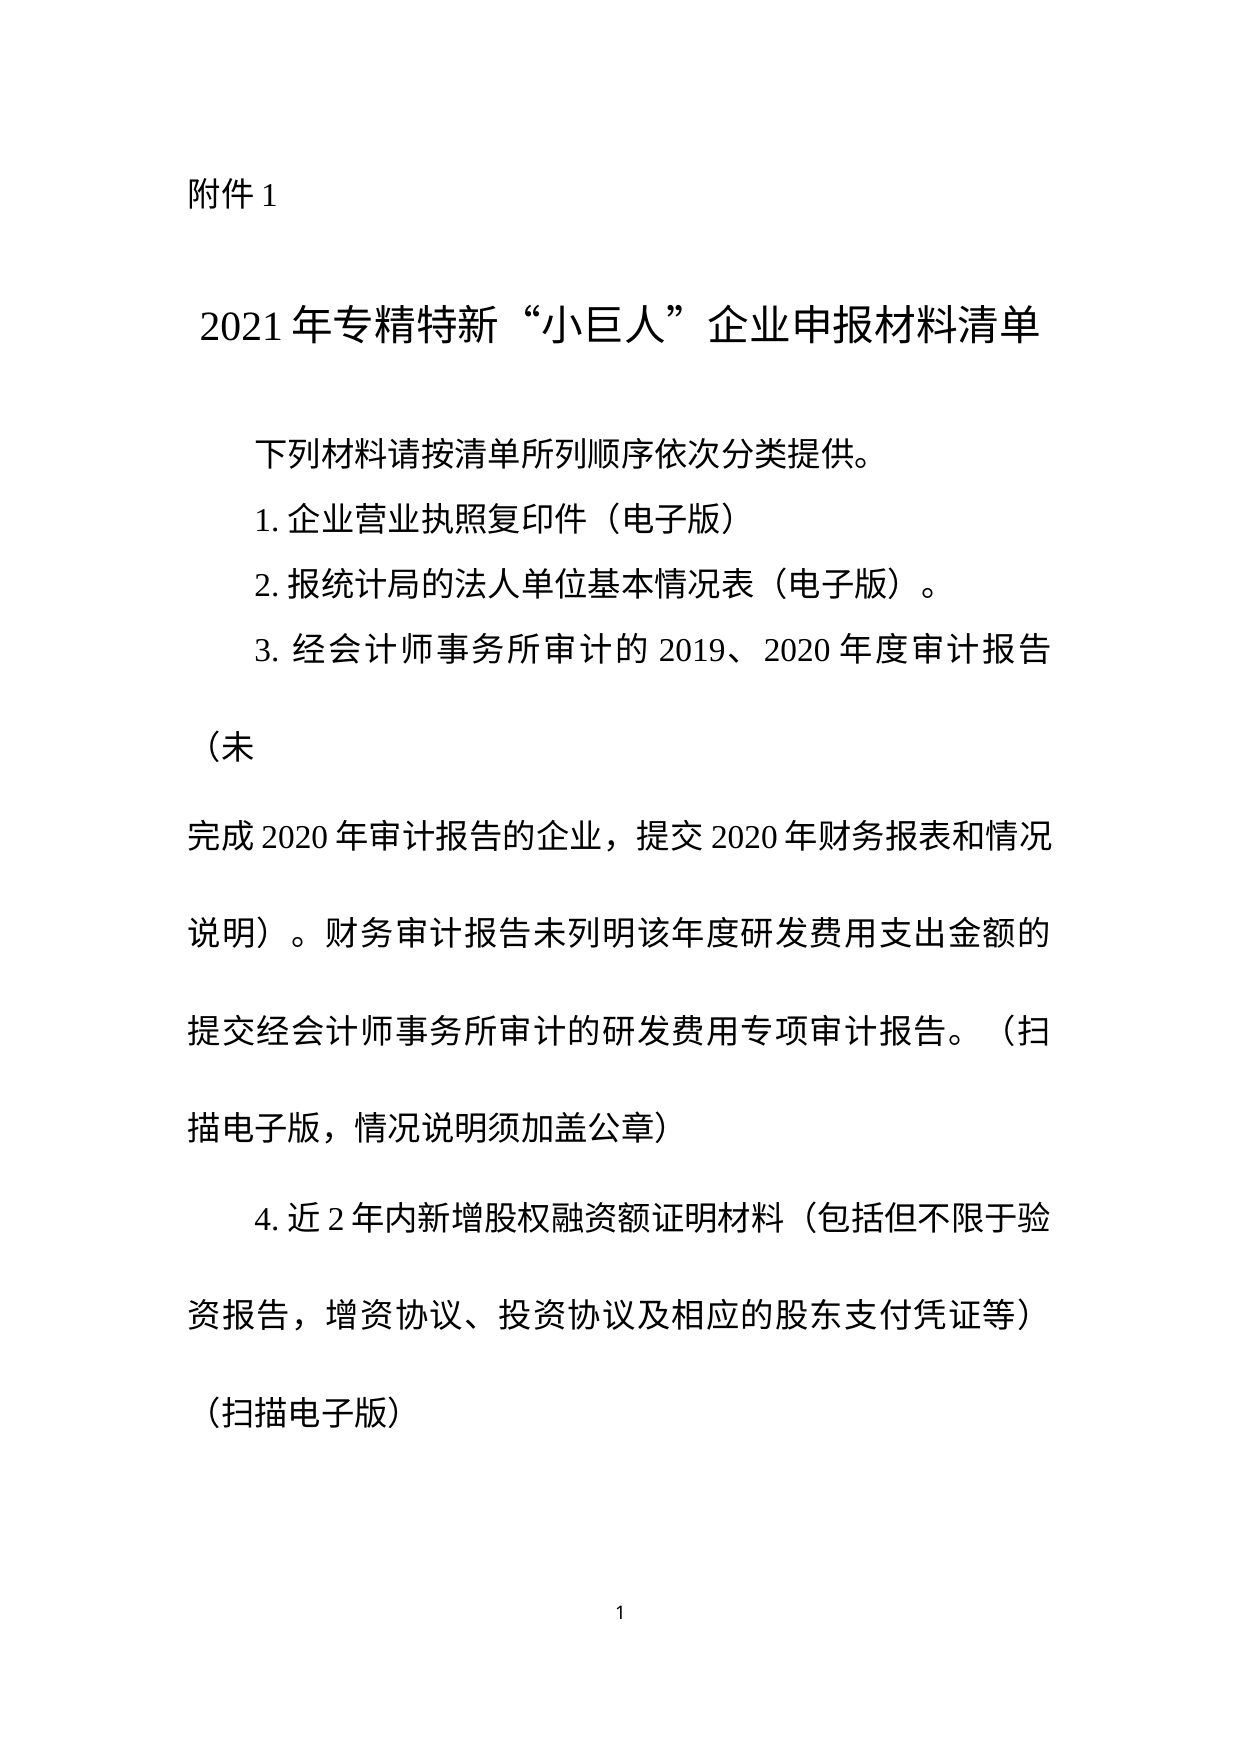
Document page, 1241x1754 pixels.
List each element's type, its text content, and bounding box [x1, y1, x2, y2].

text 2021年专精特新“小巨人”企业申报材料清单 [187, 290, 1053, 355]
list 4. 近2年内新增股权融资额证明材料（包括但不限于验资报告，增资协议、投资协议及相应的股东支付凭证等）。（扫描电子版） [187, 1183, 1053, 1443]
text 下列材料请按清单所列顺序依次分类提供。 [187, 420, 1053, 485]
text 1. 企业营业执照复印件（电子版） [187, 485, 1053, 550]
text 3. 经会计师事务所审计的2019、2020年度审计报告（未 [187, 615, 1053, 777]
text 附件1 [187, 160, 1053, 225]
list 完成2020年审计报告的企业，提交2020年财务报表和情况说明）。财务审计报告未列明该年度研发费用支出金额的，提交经会计师事务所审计的研发费用专项审计报告。（扫描电子版，情况说明须加盖公章） [187, 801, 1053, 1159]
text 2. 报统计局的法人单位基本情况表（电子版）。 [187, 550, 1053, 615]
